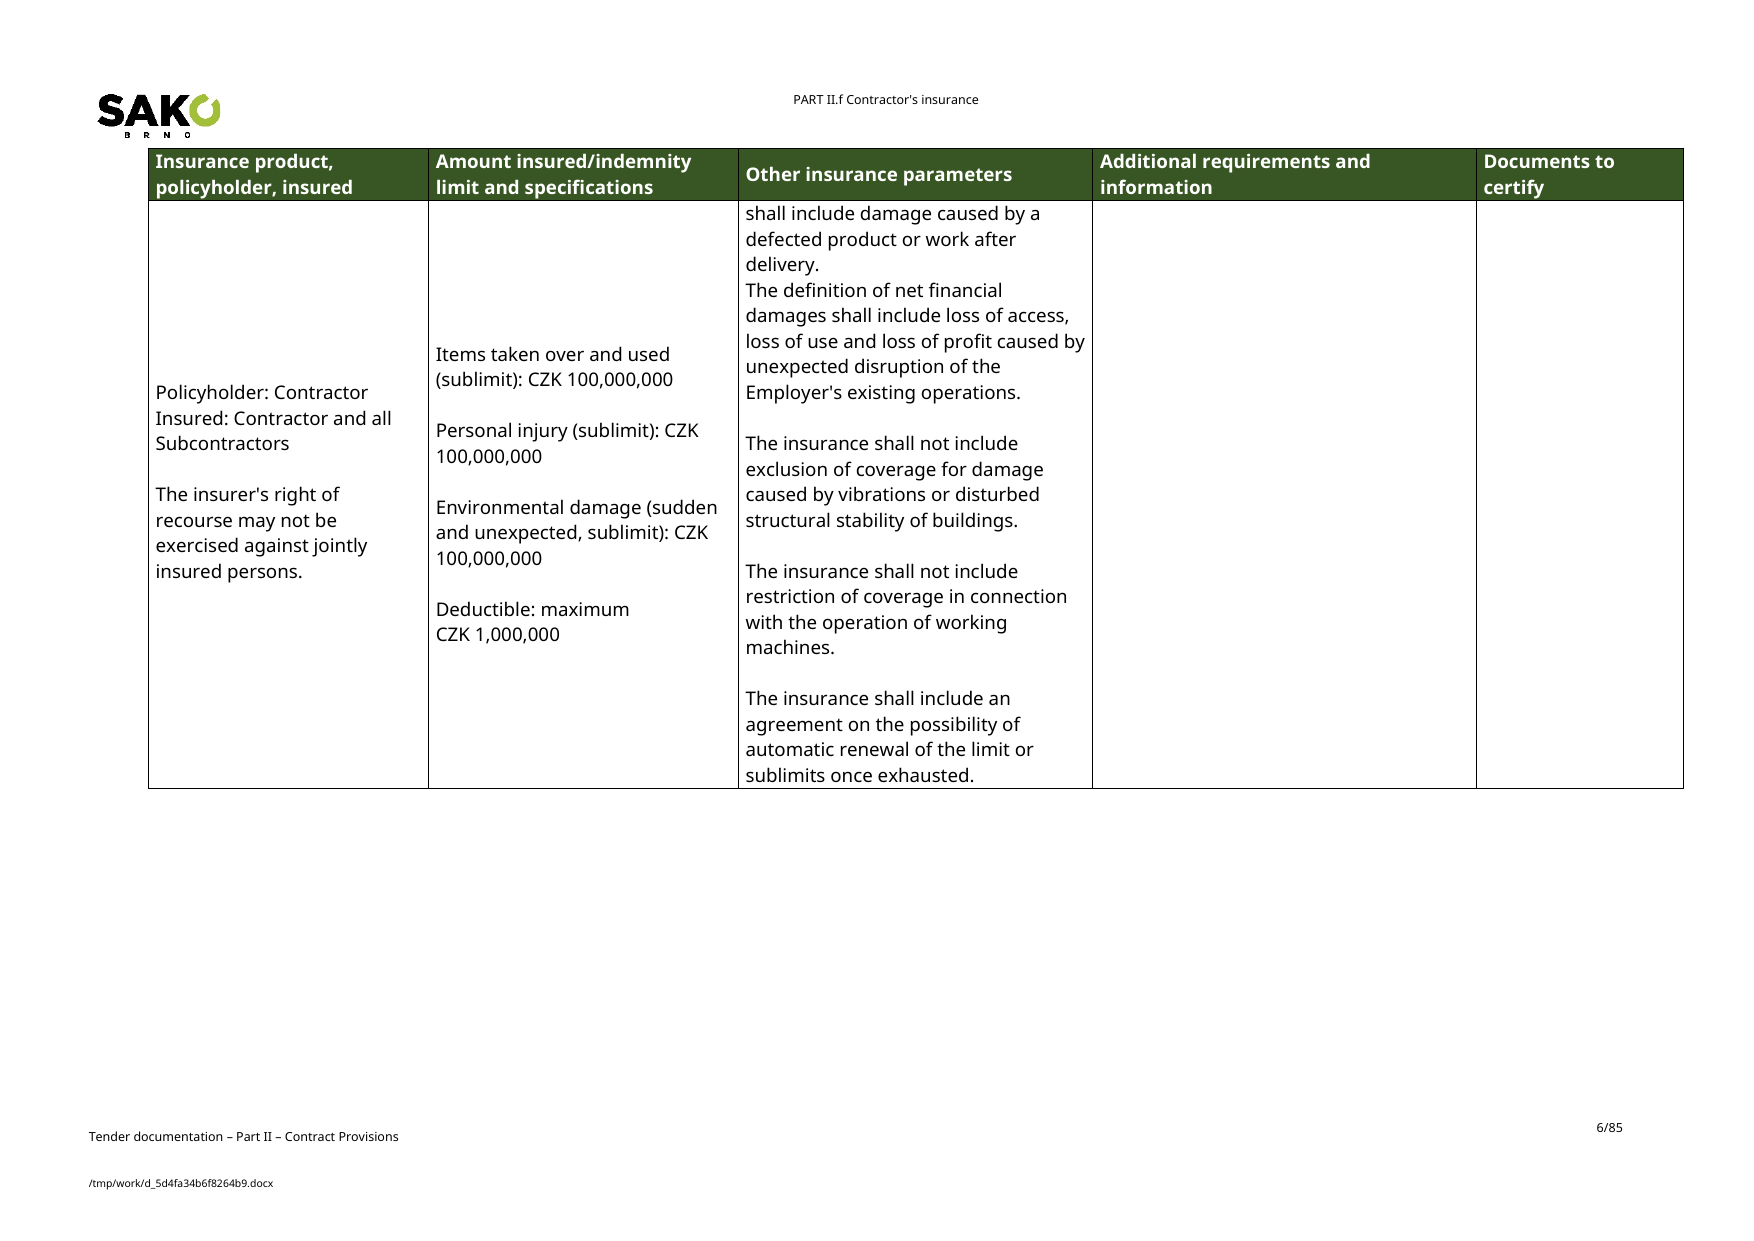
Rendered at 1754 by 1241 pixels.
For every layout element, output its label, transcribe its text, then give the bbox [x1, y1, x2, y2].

table_header Insurance product, policyholder, insured [149, 149, 428, 200]
picture [97, 94, 221, 138]
table_header Amount insured/indemnity limit and specifications [429, 149, 738, 200]
table_cell The insurance covers damage to health, damage and resulting financial damage (subsequent financial damage) as well as financial damage caused otherwise (net financial damage) including damage caused by a defected product or defected work after delivery. Insurance principle: Loss Occurrence The definition of net financial damage shall include damage caused by a defected product or work after delivery. The definition of net financial damages shall include loss of access, loss of use and loss of profit caused by unexpected disruption of the Employer's existing operations. The insurance shall not include exclusion of coverage for damage caused by vibrations or disturbed structural stability of buildings. The insurance shall not include restriction of coverage in connection with the operation of working machines. The insurance shall include an agreement on the possibility of automatic renewal of the limit or sublimits once exhausted. [739, 201, 1092, 788]
table_cell [1093, 201, 1476, 788]
table_cell Basic limit: CZK 400,000,000 (for one and all damage during the project) Cross-liability (each insured is covered as if having its own insurance policy): CZK 400,000,000 Net financial damage (sublimit): CZK 200,000,000 Items taken over and used (sublimit): CZK 100,000,000 Personal injury (sublimit): CZK 100,000,000 Environmental damage (sudden and unexpected, sublimit): CZK 100,000,000 Deductible: maximum CZK 1,000,000 [429, 201, 738, 788]
table_cell Policyholder: Contractor Insured: Contractor and all Subcontractors The insurer's right of recourse may not be exercised against jointly insured persons. [149, 201, 428, 788]
table_header Additional requirements and information [1093, 149, 1476, 200]
table_header Documents to certify [1477, 149, 1683, 200]
table_header Other insurance parameters [739, 149, 1092, 200]
table_cell [1477, 201, 1683, 788]
